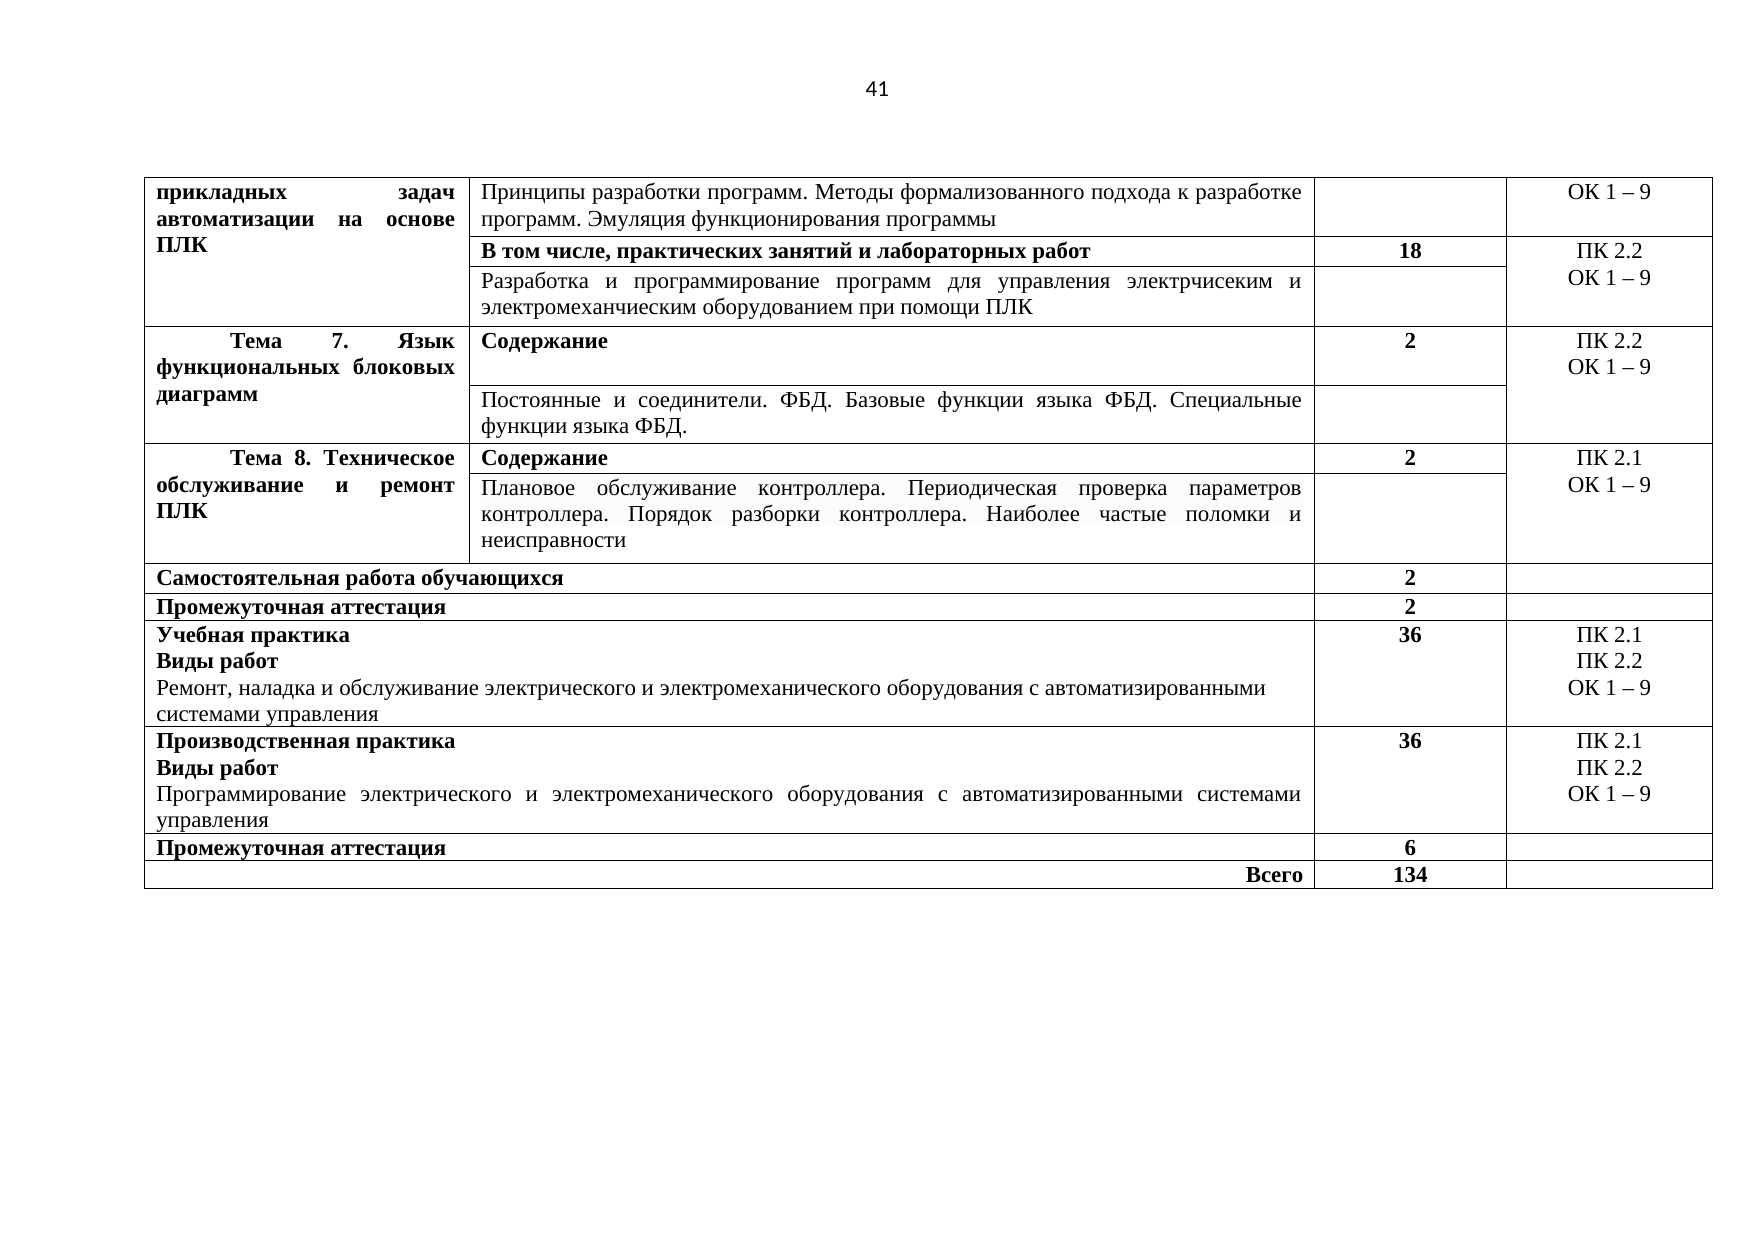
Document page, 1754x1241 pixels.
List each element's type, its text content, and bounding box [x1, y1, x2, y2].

table_cell 36 [1315, 727, 1506, 833]
table_cell Промежуточная аттестация [145, 594, 1314, 620]
table_cell Содержание [470, 327, 1314, 384]
table_cell Принципы разработки программ. Методы формализованного подхода к разработке программ. Эмуляция функционирования программы [470, 178, 1314, 236]
table_cell Разработка и программирование программ для управления электрчисеким и электромеханчиеским оборудованием при помощи ПЛК [470, 267, 1314, 326]
table_cell 36 [1315, 621, 1506, 726]
table_cell [1315, 386, 1506, 443]
table_cell ПК 2.2 ОК 1 – 9 [1507, 237, 1712, 326]
table_cell 134 [1315, 861, 1506, 887]
table_cell В том числе, практических занятий и лабораторных работ [470, 237, 1314, 266]
table_cell Самостоятельная работа обучающихся [145, 564, 1314, 592]
table_cell [1507, 594, 1712, 620]
table_cell ПК 2.1 ОК 1 – 9 [1507, 444, 1712, 563]
table_cell ПК 2.1 ПК 2.2 ОК 1 – 9 [1507, 727, 1712, 833]
table_cell ПК 2.2 ОК 1 – 9 [1507, 178, 1712, 236]
table_cell [1315, 267, 1506, 326]
table_cell Тема 7. Язык функциональных блоковых диаграмм [145, 327, 469, 443]
table_cell Всего [145, 861, 1314, 887]
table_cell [145, 178, 469, 326]
table_cell [1507, 564, 1712, 592]
table_cell Содержание [470, 444, 1314, 473]
table_cell Постоянные и соединители. ФБД. Базовые функции языка ФБД. Специальные функции языка ФБД. [470, 386, 1314, 443]
table_cell 18 [1315, 237, 1506, 266]
table_cell Учебная практика Виды работ Ремонт, наладка и обслуживание электрического и электромеханического оборудования с автоматизированными системами управления [145, 621, 1314, 726]
table_cell 2 [1315, 594, 1506, 620]
table_cell ПК 2.2 ОК 1 – 9 [1507, 327, 1712, 443]
table_cell [1507, 834, 1712, 860]
table_cell 2 [1315, 564, 1506, 592]
table_cell [1315, 178, 1506, 236]
table_cell Производственная практика Виды работ Программирование электрического и электромеханического оборудования с автоматизированными системами управления [145, 727, 1314, 833]
table_cell Промежуточная аттестация [145, 834, 1314, 860]
table_cell [1315, 474, 1506, 563]
table_cell [1507, 861, 1712, 887]
table_cell 2 [1315, 444, 1506, 473]
table_cell Тема 8. Техническое обслуживание и ремонт ПЛК [145, 444, 469, 563]
table_cell 2 [1315, 327, 1506, 384]
table_cell 6 [1315, 834, 1506, 860]
table_cell Плановое обслуживание контроллера. Периодическая проверка параметров контроллера. Порядок разборки контроллера. Наиболее частые поломки и неисправности [470, 474, 1314, 563]
table_cell ПК 2.1 ПК 2.2 ОК 1 – 9 [1507, 621, 1712, 726]
